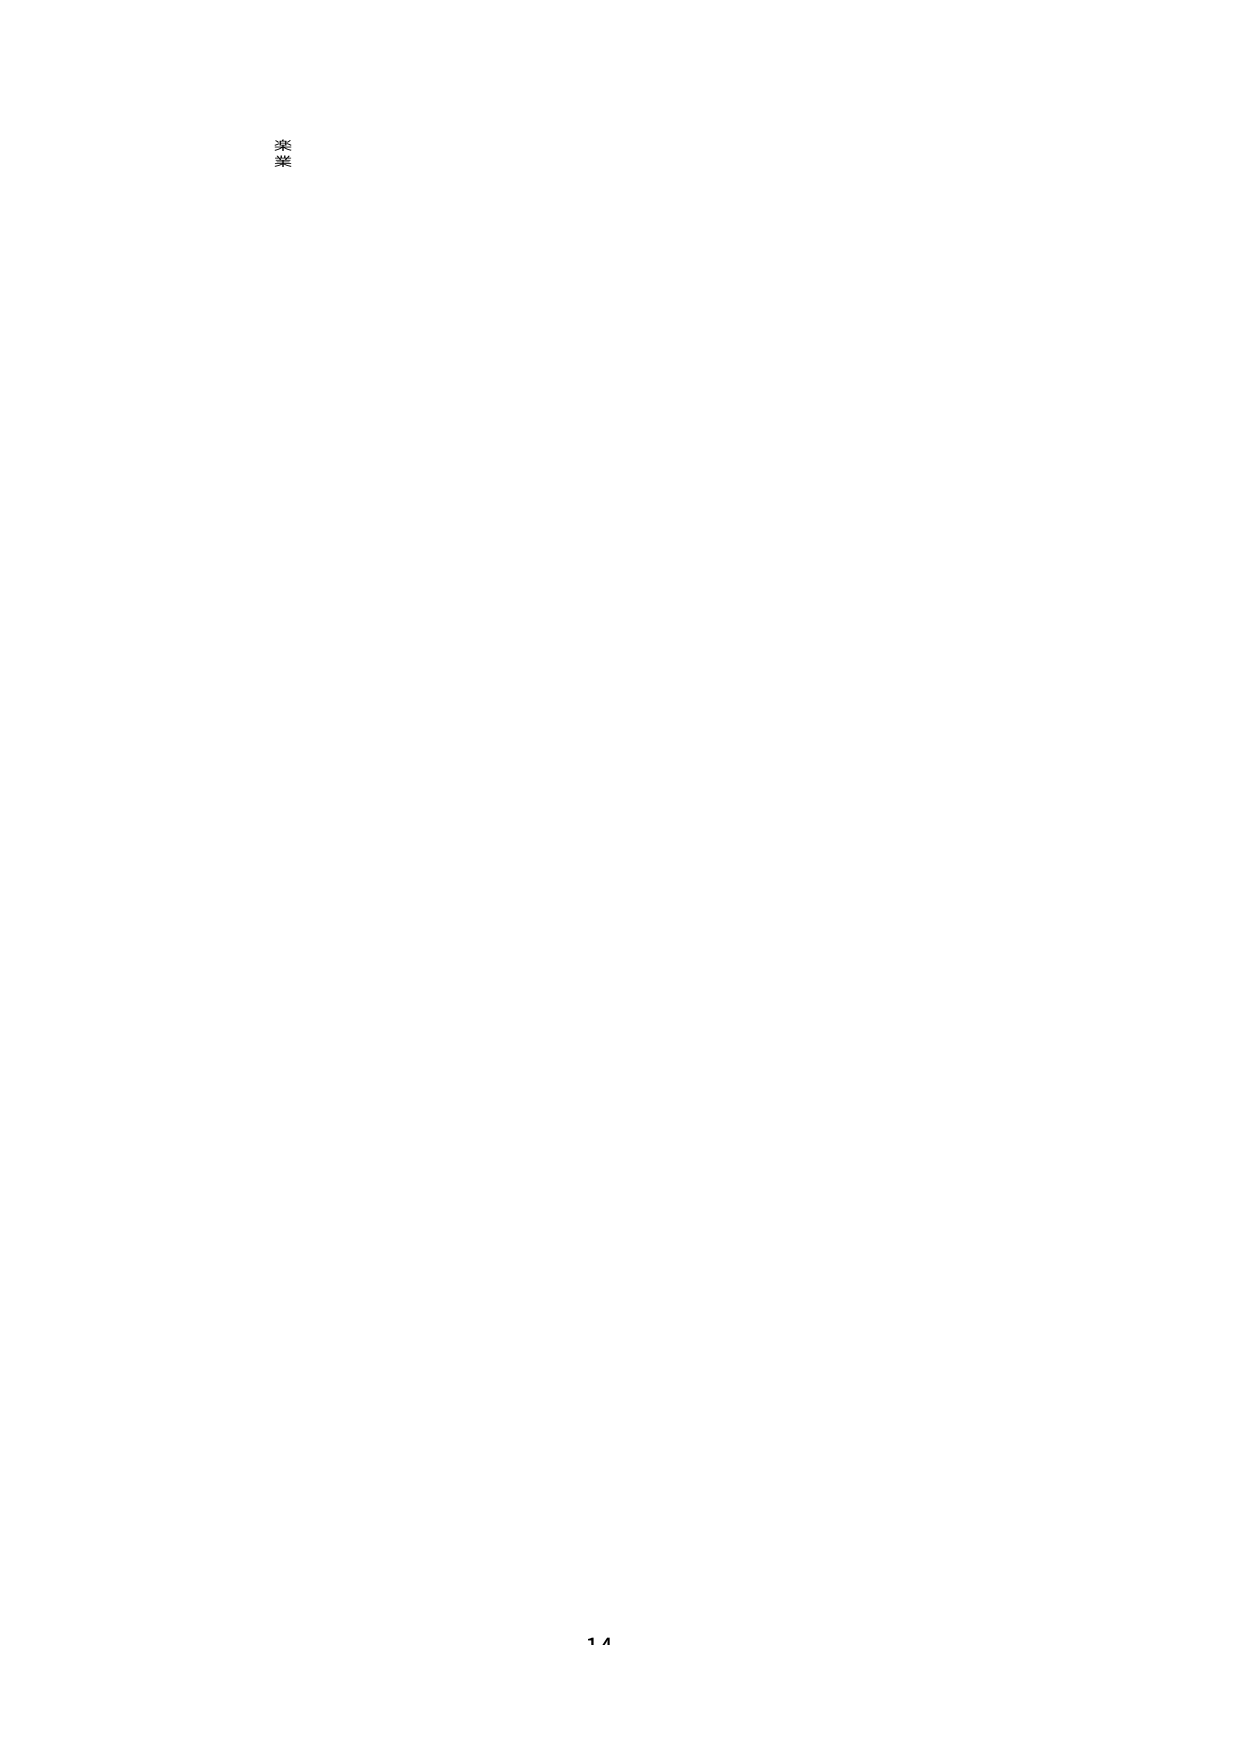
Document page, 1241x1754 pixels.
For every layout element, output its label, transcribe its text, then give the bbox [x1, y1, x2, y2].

text 業 [273, 154, 587, 170]
text 楽 [273, 139, 587, 154]
